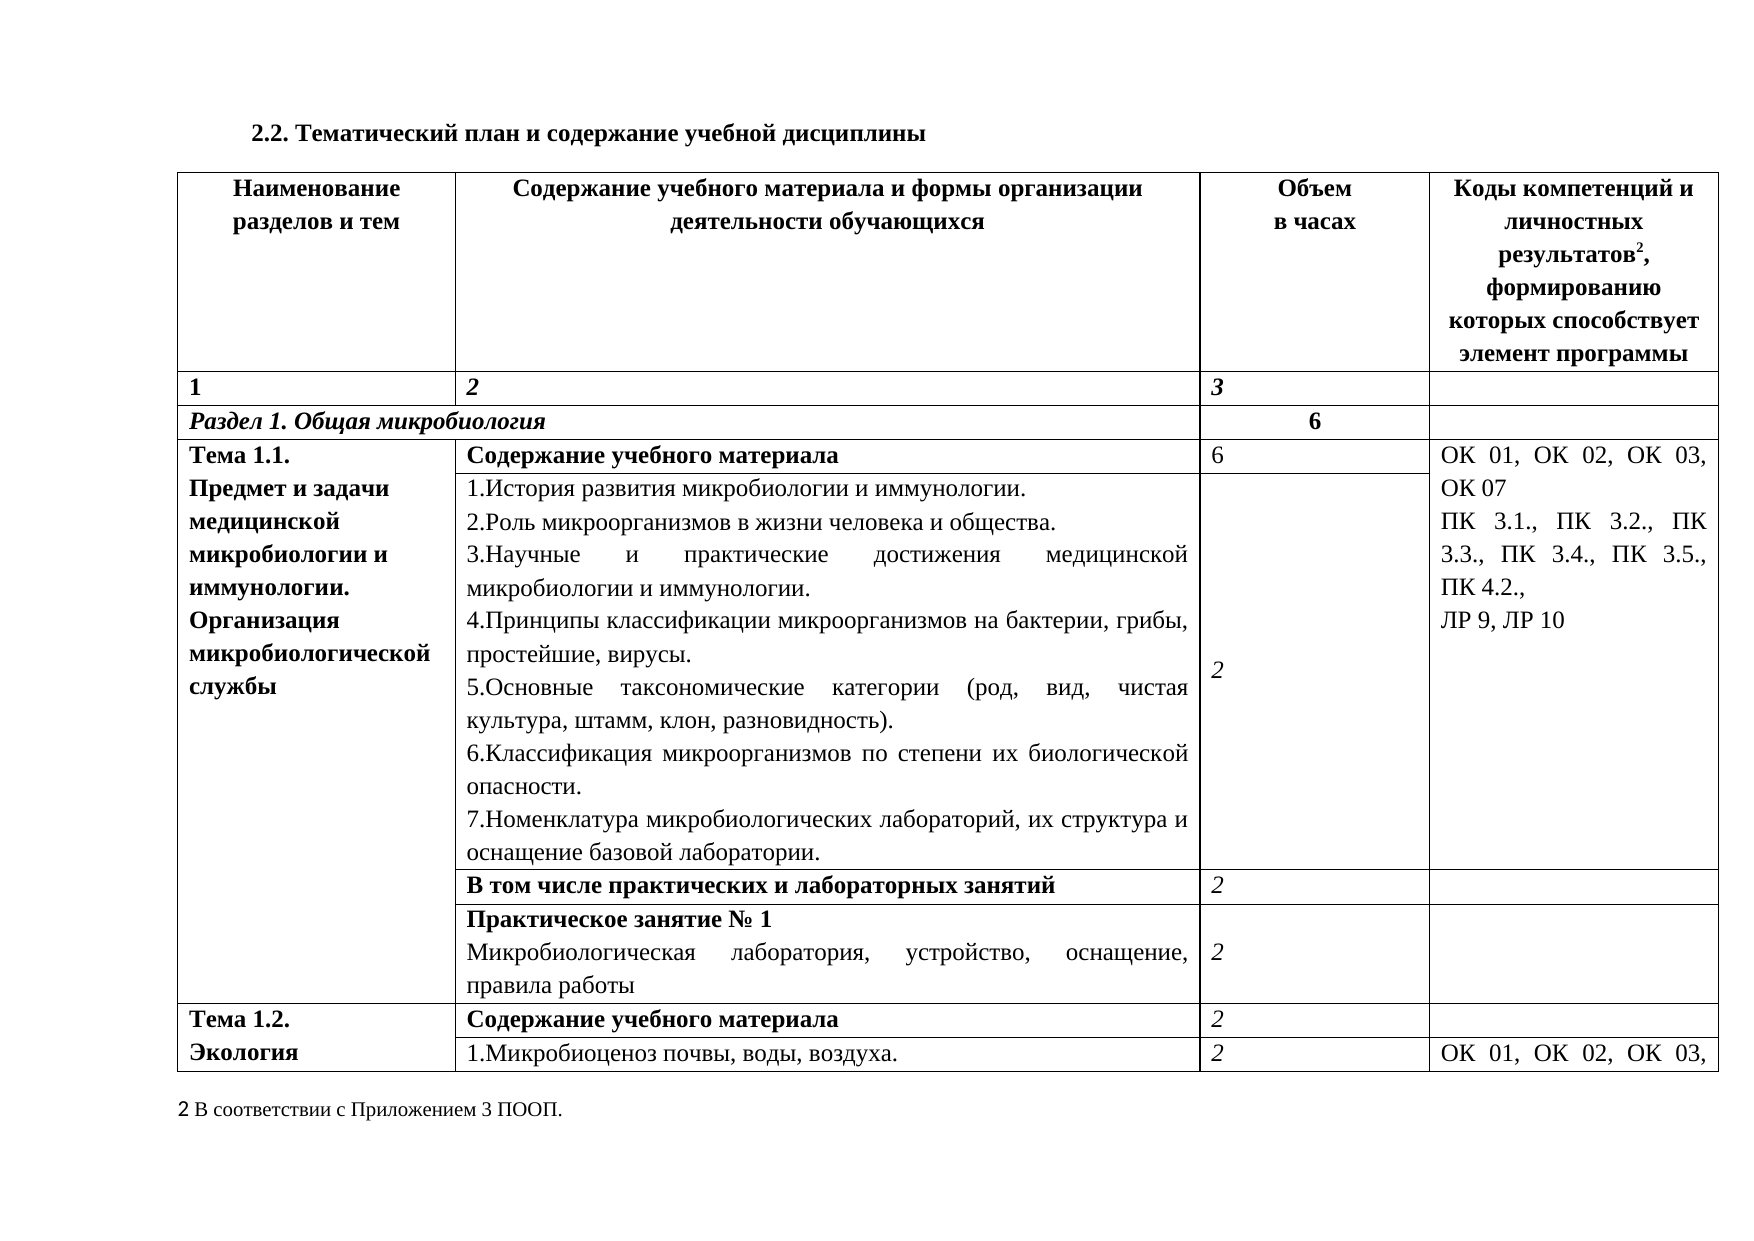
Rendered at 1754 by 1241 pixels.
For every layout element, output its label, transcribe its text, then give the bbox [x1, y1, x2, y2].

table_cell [1430, 1038, 1718, 1071]
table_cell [456, 1038, 1199, 1071]
table_cell 1.История развития микробиологии и иммунологии. 2.Роль микроорганизмов в жизни человека и общества. 3.Научные и практические достижения медицинской микробиологии и иммунологии. 4.Принципы классификации микроорганизмов на бактерии, грибы, простейшие, вирусы. 5.Основные таксономические категории (род, вид, чистая культура, штамм, клон, разновидность). 6.Классификация микроорганизмов по степени их биологической опасности. 7.Номенклатура микробиологических лабораторий, их структура и оснащение базовой лаборатории. [456, 474, 1199, 869]
table_header Содержание учебного материала и формы организации деятельности обучающихся [456, 173, 1199, 371]
table_header Наименование разделов и тем [178, 173, 455, 371]
table_cell Тема 1.1. Предмет и задачи медицинской микробиологии и иммунологии. Организация микробиологической службы [178, 440, 455, 1003]
table_cell В том числе практических и лабораторных занятий [456, 870, 1199, 903]
table_cell 6 [1201, 440, 1429, 472]
table_cell 3 [1201, 372, 1429, 405]
table_cell 2 [1201, 870, 1429, 903]
table_cell 2 [1201, 474, 1429, 869]
table_cell ОК 01, ОК 02, ОК 03, ОК 07 ПК 3.1., ПК 3.2., ПК 3.3., ПК 3.4., ПК 3.5., ПК 4.2., ЛР 9, ЛР 10 [1430, 440, 1718, 869]
table_cell 6 [1201, 406, 1429, 439]
table_cell [1430, 372, 1718, 405]
table_header Объем в часах [1201, 173, 1429, 371]
table_cell 2 [1201, 905, 1429, 1003]
table_cell 2 [456, 372, 1199, 405]
table_cell 2 [1201, 1004, 1429, 1037]
table_cell [1430, 905, 1718, 1003]
table_cell 2 [1201, 1038, 1429, 1071]
table_cell Раздел 1. Общая микробиология [178, 406, 1199, 439]
table_cell Содержание учебного материала [456, 440, 1199, 472]
table_cell [1430, 1004, 1718, 1037]
table_cell [1430, 406, 1718, 439]
table_header Коды компетенций и личностных результатов, формированию которых способствует элемент программы [1430, 173, 1718, 371]
table_cell Тема 1.2. Экология микроорганизмов [178, 1004, 455, 1071]
text 2.2. Тематический план и содержание учебной дисциплины [177, 118, 1695, 147]
table_cell Практическое занятие № 1 Микробиологическая лаборатория, устройство, оснащение, правила работы [456, 905, 1199, 1003]
table_cell Содержание учебного материала [456, 1004, 1199, 1037]
table_cell [1430, 870, 1718, 903]
table_cell 1 [178, 372, 455, 405]
